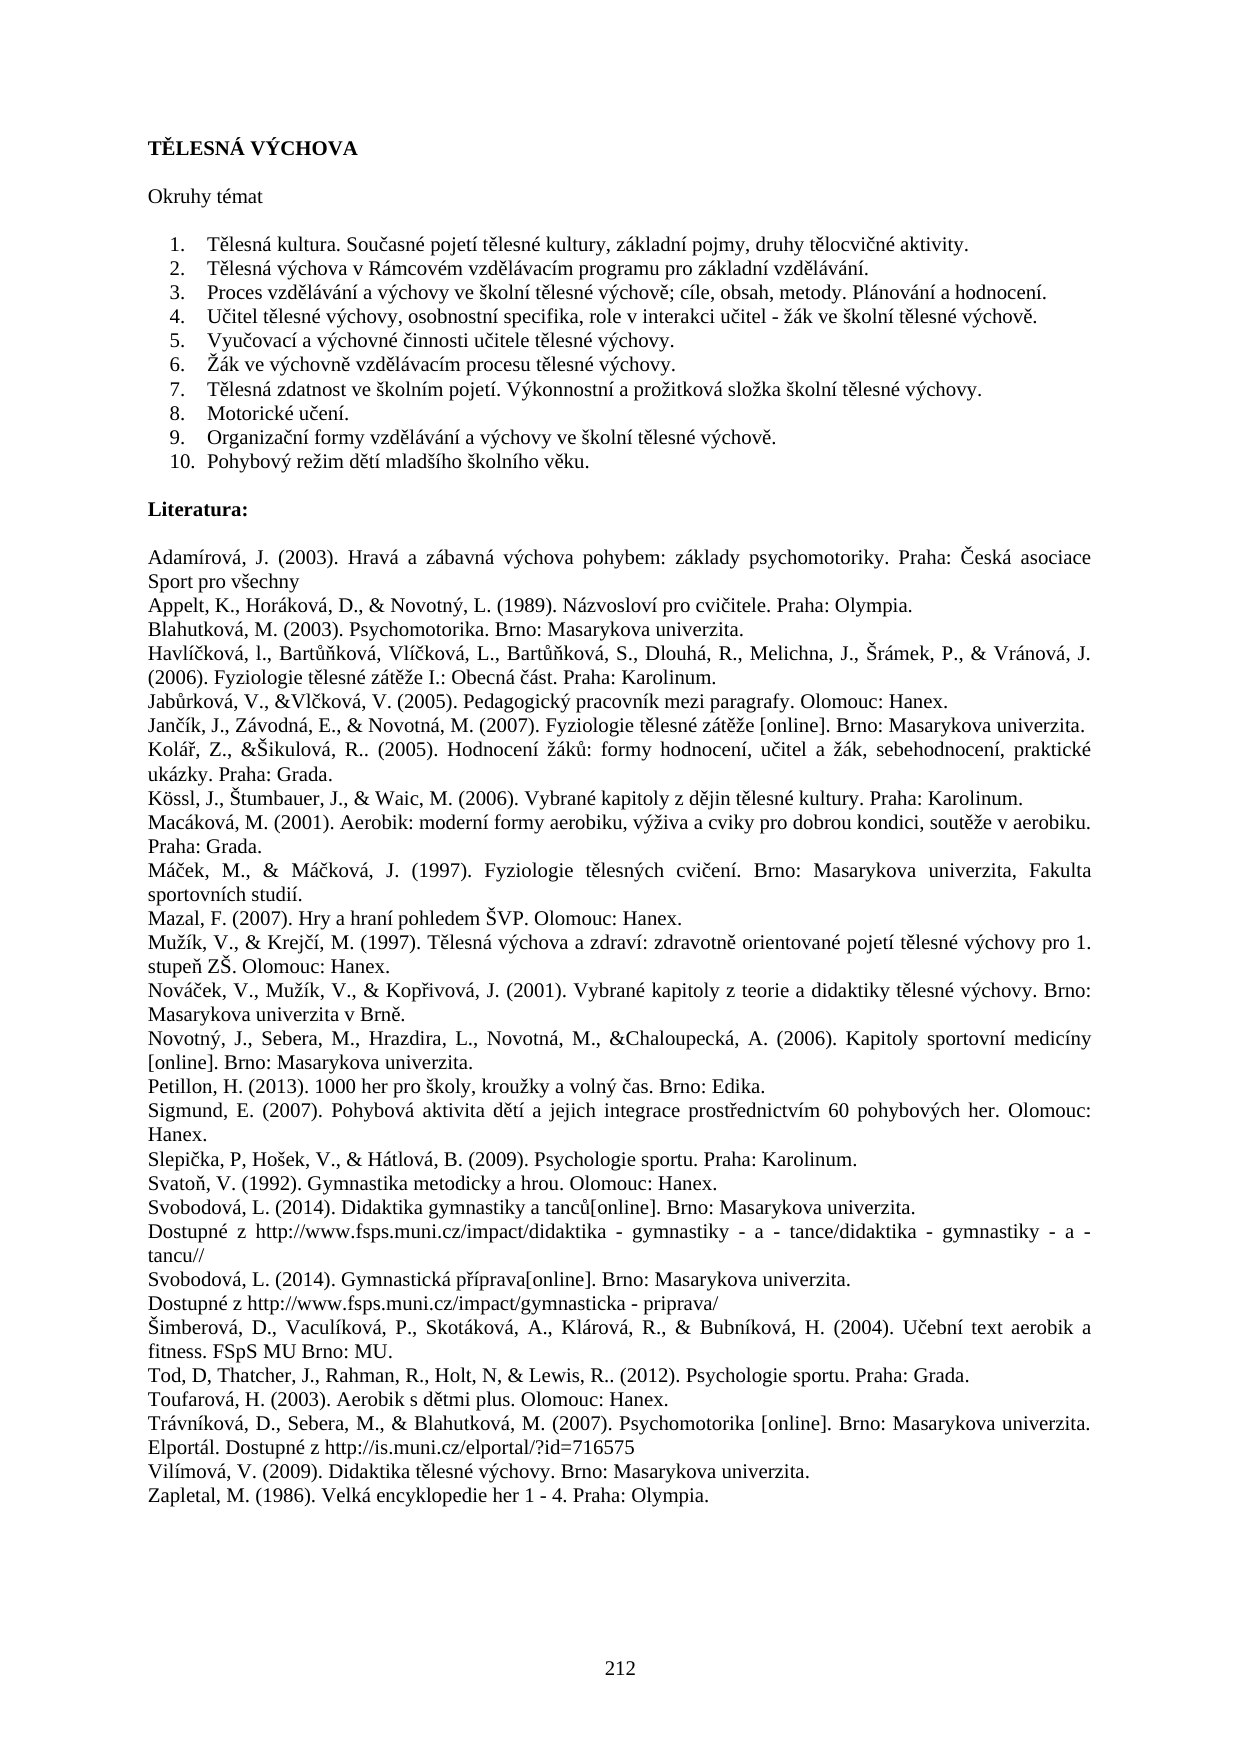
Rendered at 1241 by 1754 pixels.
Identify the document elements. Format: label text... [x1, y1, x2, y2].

list Organizační formy vzdělávání a výchovy ve školní tělesné výchově. [169, 424, 1092, 449]
text Svobodová, L. (2014). Gymnastická příprava[online]. Brno: Masarykova univerzita. [148, 1267, 1092, 1291]
text Literatura: [148, 497, 1092, 521]
text Trávníková, D., Sebera, M., & Blahutková, M. (2007). Psychomotorika [online]. Brno: Masarykova univerzita. Elportál. Dostupné z http://is.muni.cz/elportal/?id=716575 [148, 1411, 1092, 1459]
list Tělesná výchova v Rámcovém vzdělávacím programu pro základní vzdělávání. [169, 256, 1092, 280]
list Tělesná kultura. Současné pojetí tělesné kultury, základní pojmy, druhy tělocvičné aktivity. [169, 232, 1092, 256]
text Blahutková, M. (2003). Psychomotorika. Brno: Masarykova univerzita. [148, 617, 1092, 641]
text Slepička, P, Hošek, V., & Hátlová, B. (2009). Psychologie sportu. Praha: Karolinum. [148, 1146, 1092, 1171]
list Proces vzdělávání a výchovy ve školní tělesné výchově; cíle, obsah, metody. Plánování a hodnocení. [169, 280, 1092, 304]
text Appelt, K., Horáková, D., & Novotný, L. (1989). Názvosloví pro cvičitele. Praha: Olympia. [148, 593, 1092, 617]
text Toufarová, H. (2003). Aerobik s dětmi plus. Olomouc: Hanex. [148, 1387, 1092, 1411]
list Tělesná zdatnost ve školním pojetí. Výkonnostní a prožitková složka školní tělesné výchovy. [169, 376, 1092, 401]
text Mužík, V., & Krejčí, M. (1997). Tělesná výchova a zdraví: zdravotně orientované pojetí tělesné výchovy pro 1. stupeň ZŠ. Olomouc: Hanex. [148, 930, 1092, 978]
text Máček, M., & Máčková, J. (1997). Fyziologie tělesných cvičení. Brno: Masarykova univerzita, Fakulta sportovních studií. [148, 858, 1092, 906]
text Sigmund, E. (2007). Pohybová aktivita dětí a jejich integrace prostřednictvím 60 pohybových her. Olomouc: Hanex. [148, 1098, 1092, 1146]
list Vyučovací a výchovné činnosti učitele tělesné výchovy. [169, 328, 1092, 352]
text Tod, D, Thatcher, J., Rahman, R., Holt, N, & Lewis, R.. (2012). Psychologie sportu. Praha: Grada. [148, 1363, 1092, 1387]
text Nováček, V., Mužík, V., & Kopřivová, J. (2001). Vybrané kapitoly z teorie a didaktiky tělesné výchovy. Brno: Masarykova univerzita v Brně. [148, 978, 1092, 1026]
list Učitel tělesné výchovy, osobnostní specifika, role v interakci učitel - žák ve školní tělesné výchově. [169, 304, 1092, 328]
text Macáková, M. (2001). Aerobik: moderní formy aerobiku, výživa a cviky pro dobrou kondici, soutěže v aerobiku. Praha: Grada. [148, 809, 1092, 858]
list Motorické učení. [169, 401, 1092, 424]
text Zapletal, M. (1986). Velká encyklopedie her 1 - 4. Praha: Olympia. [148, 1483, 1092, 1507]
list Žák ve výchovně vzdělávacím procesu tělesné výchovy. [169, 352, 1092, 376]
text Dostupné z http://www.fsps.muni.cz/impact/gymnasticka - priprava/ [148, 1291, 1092, 1315]
list Pohybový režim dětí mladšího školního věku. [169, 449, 1092, 473]
text Petillon, H. (2013). 1000 her pro školy, kroužky a volný čas. Brno: Edika. [148, 1074, 1092, 1098]
text Okruhy témat [148, 184, 1092, 208]
text Svobodová, L. (2014). Didaktika gymnastiky a tanců[online]. Brno: Masarykova univerzita. [148, 1194, 1092, 1219]
text Havlíčková, l., Bartůňková, Vlíčková, L., Bartůňková, S., Dlouhá, R., Melichna, J., Šrámek, P., & Vránová, J. (2006). Fyziologie tělesné zátěže I.: Obecná část. Praha: Karolinum. [148, 641, 1092, 689]
text Dostupné z http://www.fsps.muni.cz/impact/didaktika - gymnastiky - a - tance/didaktika - gymnastiky - a - tancu// [148, 1219, 1092, 1267]
text Mazal, F. (2007). Hry a hraní pohledem ŠVP. Olomouc: Hanex. [148, 906, 1092, 930]
text TĚLESNÁ VÝCHOVA [148, 136, 1092, 160]
text Kolář, Z., &Šikulová, R.. (2005). Hodnocení žáků: formy hodnocení, učitel a žák, sebehodnocení, praktické ukázky. Praha: Grada. [148, 737, 1092, 786]
text Adamírová, J. (2003). Hravá a zábavná výchova pohybem: základy psychomotoriky. Praha: Česká asociace Sport pro všechny [148, 545, 1092, 593]
text Jabůrková, V., &Vlčková, V. (2005). Pedagogický pracovník mezi paragrafy. Olomouc: Hanex. [148, 689, 1092, 713]
text Jančík, J., Závodná, E., & Novotná, M. (2007). Fyziologie tělesné zátěže [online]. Brno: Masarykova univerzita. [148, 713, 1092, 737]
text Šimberová, D., Vaculíková, P., Skotáková, A., Klárová, R., & Bubníková, H. (2004). Učební text aerobik a fitness. FSpS MU Brno: MU. [148, 1315, 1092, 1363]
text Vilímová, V. (2009). Didaktika tělesné výchovy. Brno: Masarykova univerzita. [148, 1459, 1092, 1483]
text Kössl, J., Štumbauer, J., & Waic, M. (2006). Vybrané kapitoly z dějin tělesné kultury. Praha: Karolinum. [148, 786, 1092, 809]
text Svatoň, V. (1992). Gymnastika metodicky a hrou. Olomouc: Hanex. [148, 1171, 1092, 1194]
text Novotný, J., Sebera, M., Hrazdira, L., Novotná, M., &Chaloupecká, A. (2006). Kapitoly sportovní medicíny [online]. Brno: Masarykova univerzita. [148, 1026, 1092, 1074]
